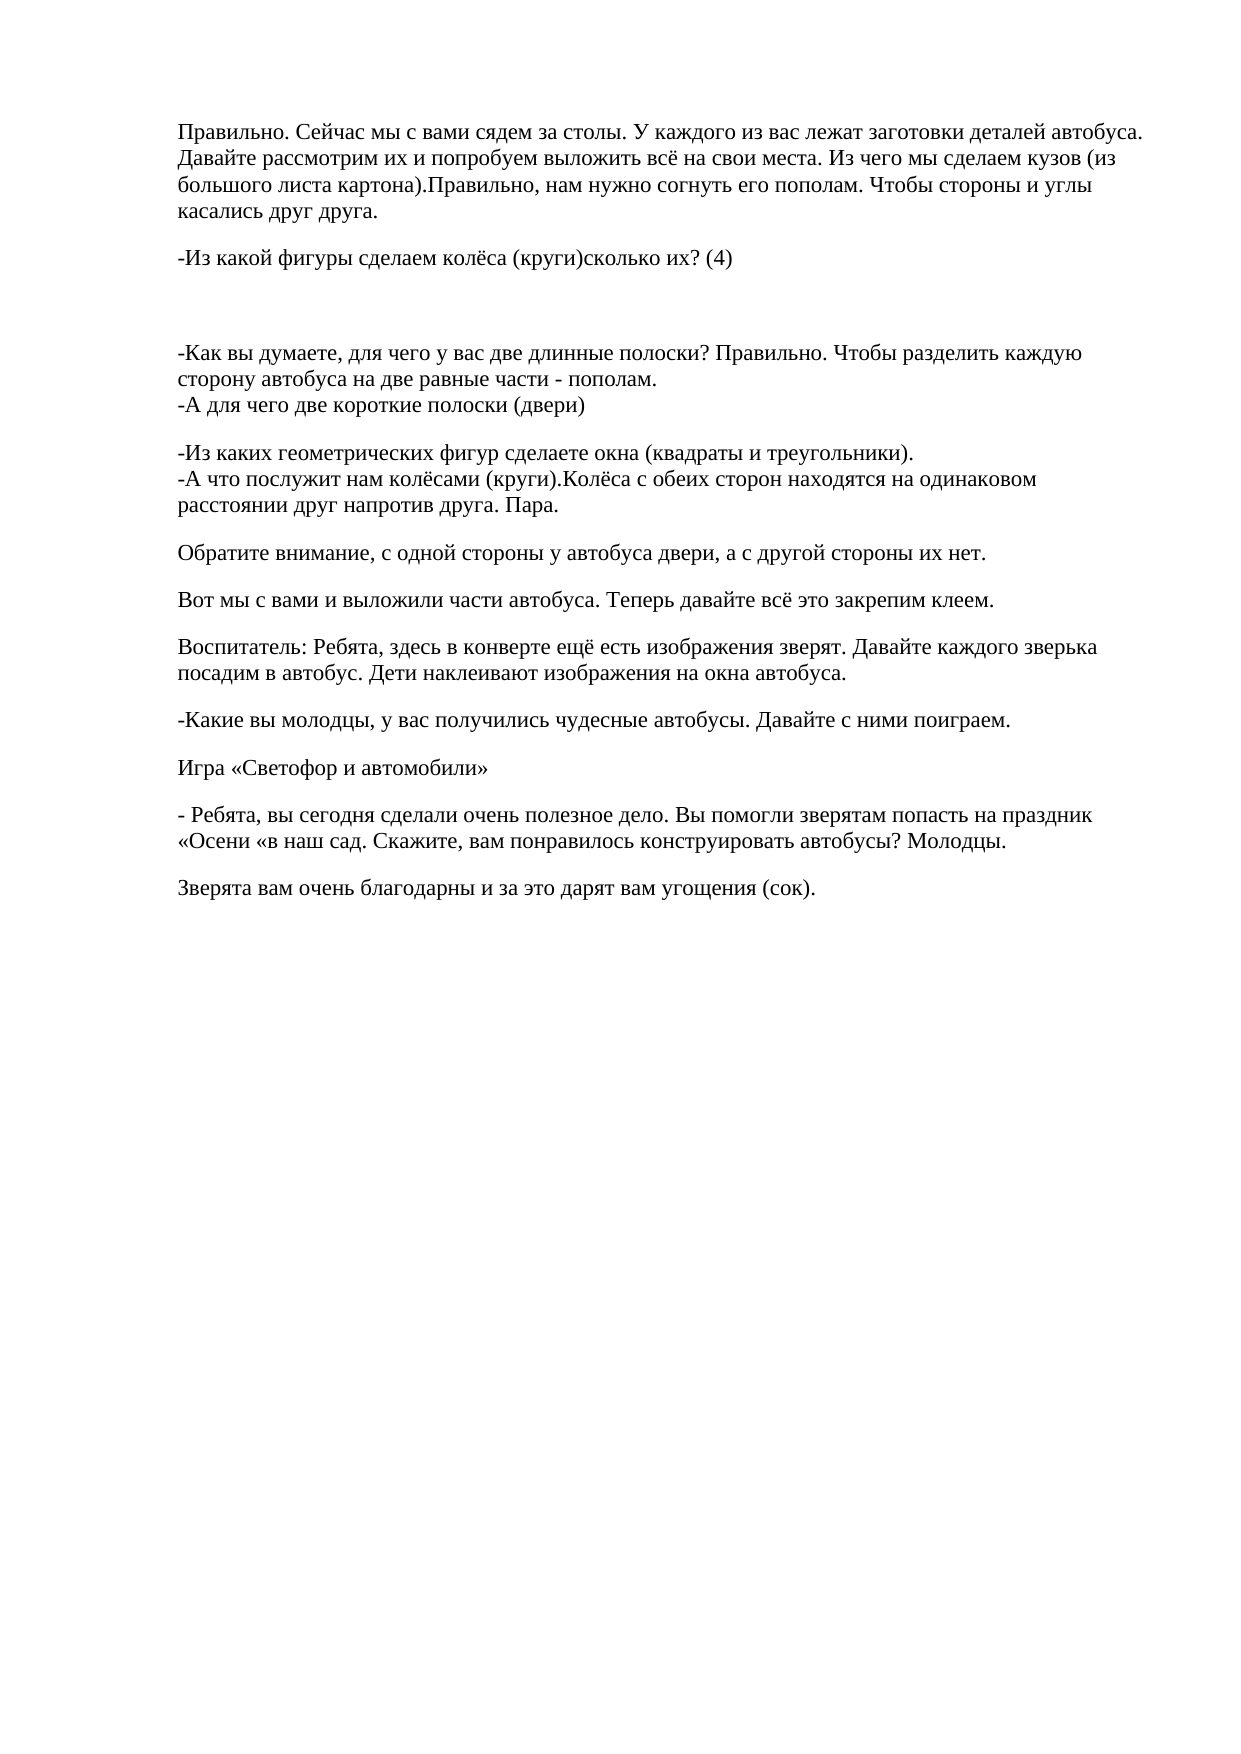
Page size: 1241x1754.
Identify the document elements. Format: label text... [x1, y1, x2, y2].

text -Из какой фигуры сделаем колёса (круги)сколько их? (4) [177, 244, 1152, 271]
text - Ребята, вы сегодня сделали очень полезное дело. Вы помогли зверятам попасть на праздник «Осени «в наш сад. Скажите, вам понравилось конструировать автобусы? Молодцы. [177, 801, 1152, 853]
text Воспитатель: Ребята, здесь в конверте ещё есть изображения зверят. Давайте каждого зверька посадим в автобус. Дети наклеивают изображения на окна автобуса. [177, 633, 1152, 686]
text Зверята вам очень благодарны и за это дарят вам угощения (сок). [177, 874, 1152, 901]
text -Как вы думаете, для чего у вас две длинные полоски? Правильно. Чтобы разделить каждую сторону автобуса на две равные части - пополам. -А для чего две короткие полоски (двери) [177, 339, 1152, 418]
text -Из каких геометрических фигур сделаете окна (квадраты и треугольники). -А что послужит нам колёсами (круги).Колёса с обеих сторон находятся на одинаковом расстоянии друг напротив друга. Пара. [177, 439, 1152, 518]
text Правильно. Сейчас мы с вами сядем за столы. У каждого из вас лежат заготовки деталей автобуса. Давайте рассмотрим их и попробуем выложить всё на свои места. Из чего мы сделаем кузов (из большого листа картона).Правильно, нам нужно согнуть его пополам. Чтобы стороны и углы касались друг друга. [177, 118, 1152, 223]
text Вот мы с вами и выложили части автобуса. Теперь давайте всё это закрепим клеем. [177, 586, 1152, 612]
text Обратите внимание, с одной стороны у автобуса двери, а с другой стороны их нет. [177, 538, 1152, 565]
text Игра «Светофор и автомобили» [177, 754, 1152, 780]
text -Какие вы молодцы, у вас получились чудесные автобусы. Давайте с ними поиграем. [177, 706, 1152, 733]
